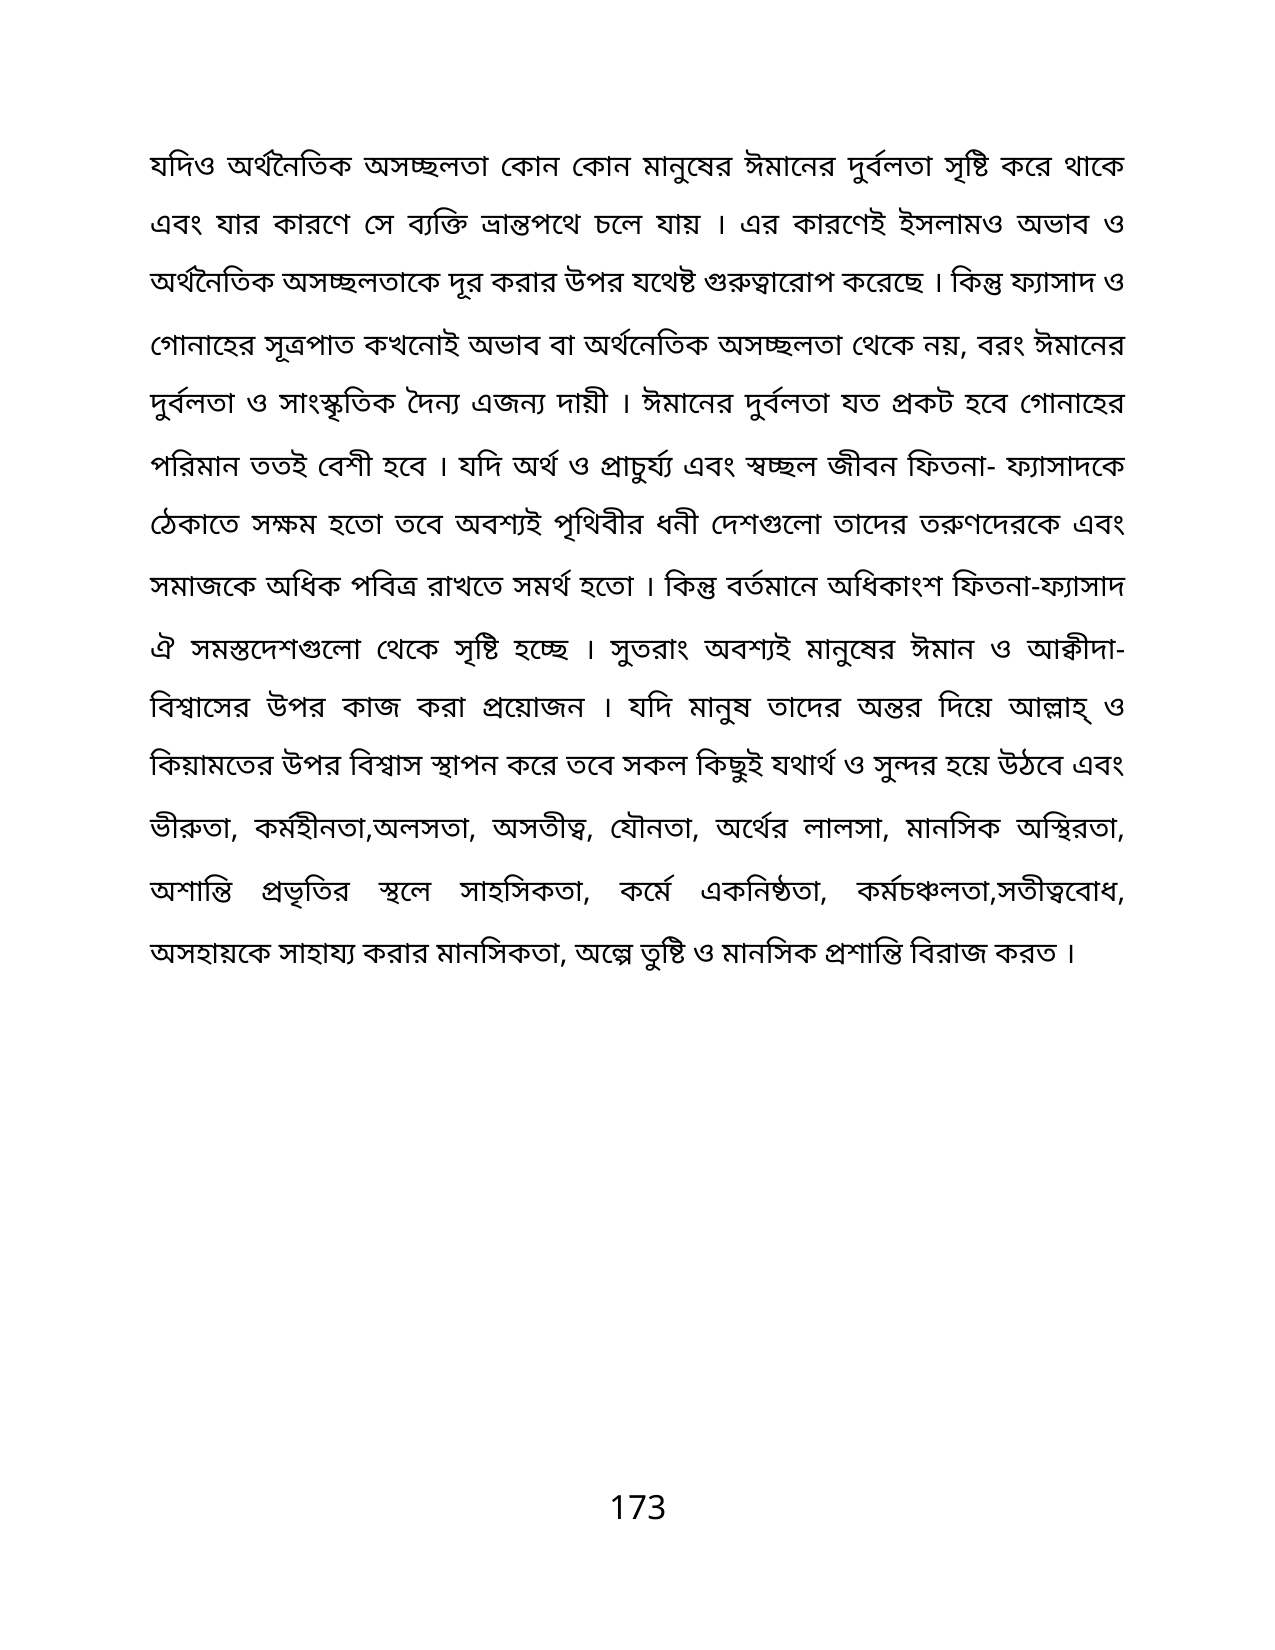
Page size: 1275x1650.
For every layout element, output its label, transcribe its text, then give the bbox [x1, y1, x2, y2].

text যদিও অর্থনৈতিক অসচ্ছলতা কোন কোন মানুষের ঈমানের দুর্বলতা সৃষ্টি করে থাকে এবং যার কারণে সে ব্যক্তি ভ্রান্তপথে চলে যায় । এর কারণেই ইসলামও অভাব ও অর্থনৈতিক অসচ্ছলতাকে দূর করার উপর যথেষ্ট গুরুত্বারোপ করেছে । কিন্তু ফ্যাসাদ ও গোনাহের সূত্রপাত কখনোই অভাব বা অর্থনেতিক অসচ্ছলতা থেকে নয়, বরং ঈমানের দুর্বলতা ও সাংস্কৃতিক দৈন্য এজন্য দায়ী । ঈমানের দুর্বলতা যত প্রকট হবে গোনাহের পরিমান ততই বেশী হবে । যদি অর্থ ও প্রাচুর্য্য এবং স্বচ্ছল জীবন ফিতনা- ফ্যাসাদকে ঠেকাতে সক্ষম হতো তবে অবশ্যই পৃথিবীর ধনী দেশগুলো তাদের তরুণদেরকে এবং সমাজকে অধিক পবিত্র রাখতে সমর্থ হতো । কিন্তু বর্তমানে অধিকাংশ ফিতনা-ফ্যাসাদ ঐ সমস্তদেশগুলো থেকে সৃষ্টি হচ্ছে । সুতরাং অবশ্যই মানুষের ঈমান ও আক্বীদা-বিশ্বাসের উপর কাজ করা প্রয়োজন । যদি মানুষ তাদের অন্তর দিয়ে আল্লাহ্ ও কিয়ামতের উপর বিশ্বাস স্থাপন করে তবে সকল কিছুই যথার্থ ও সুন্দর হয়ে উঠবে এবং ভীরুতা, কর্মহীনতা,অলসতা, অসতীত্ব, যৌনতা, অর্থের লালসা, মানসিক অস্থিরতা, অশান্তি প্রভৃতির স্থলে সাহসিকতা, কর্মে একনিষ্ঠতা, কর্মচঞ্চলতা,সতীত্ববোধ, অসহায়কে সাহায্য করার মানসিকতা, অল্পে তুষ্টি ও মানসিক প্রশান্তি বিরাজ করত । [150, 150, 1125, 976]
